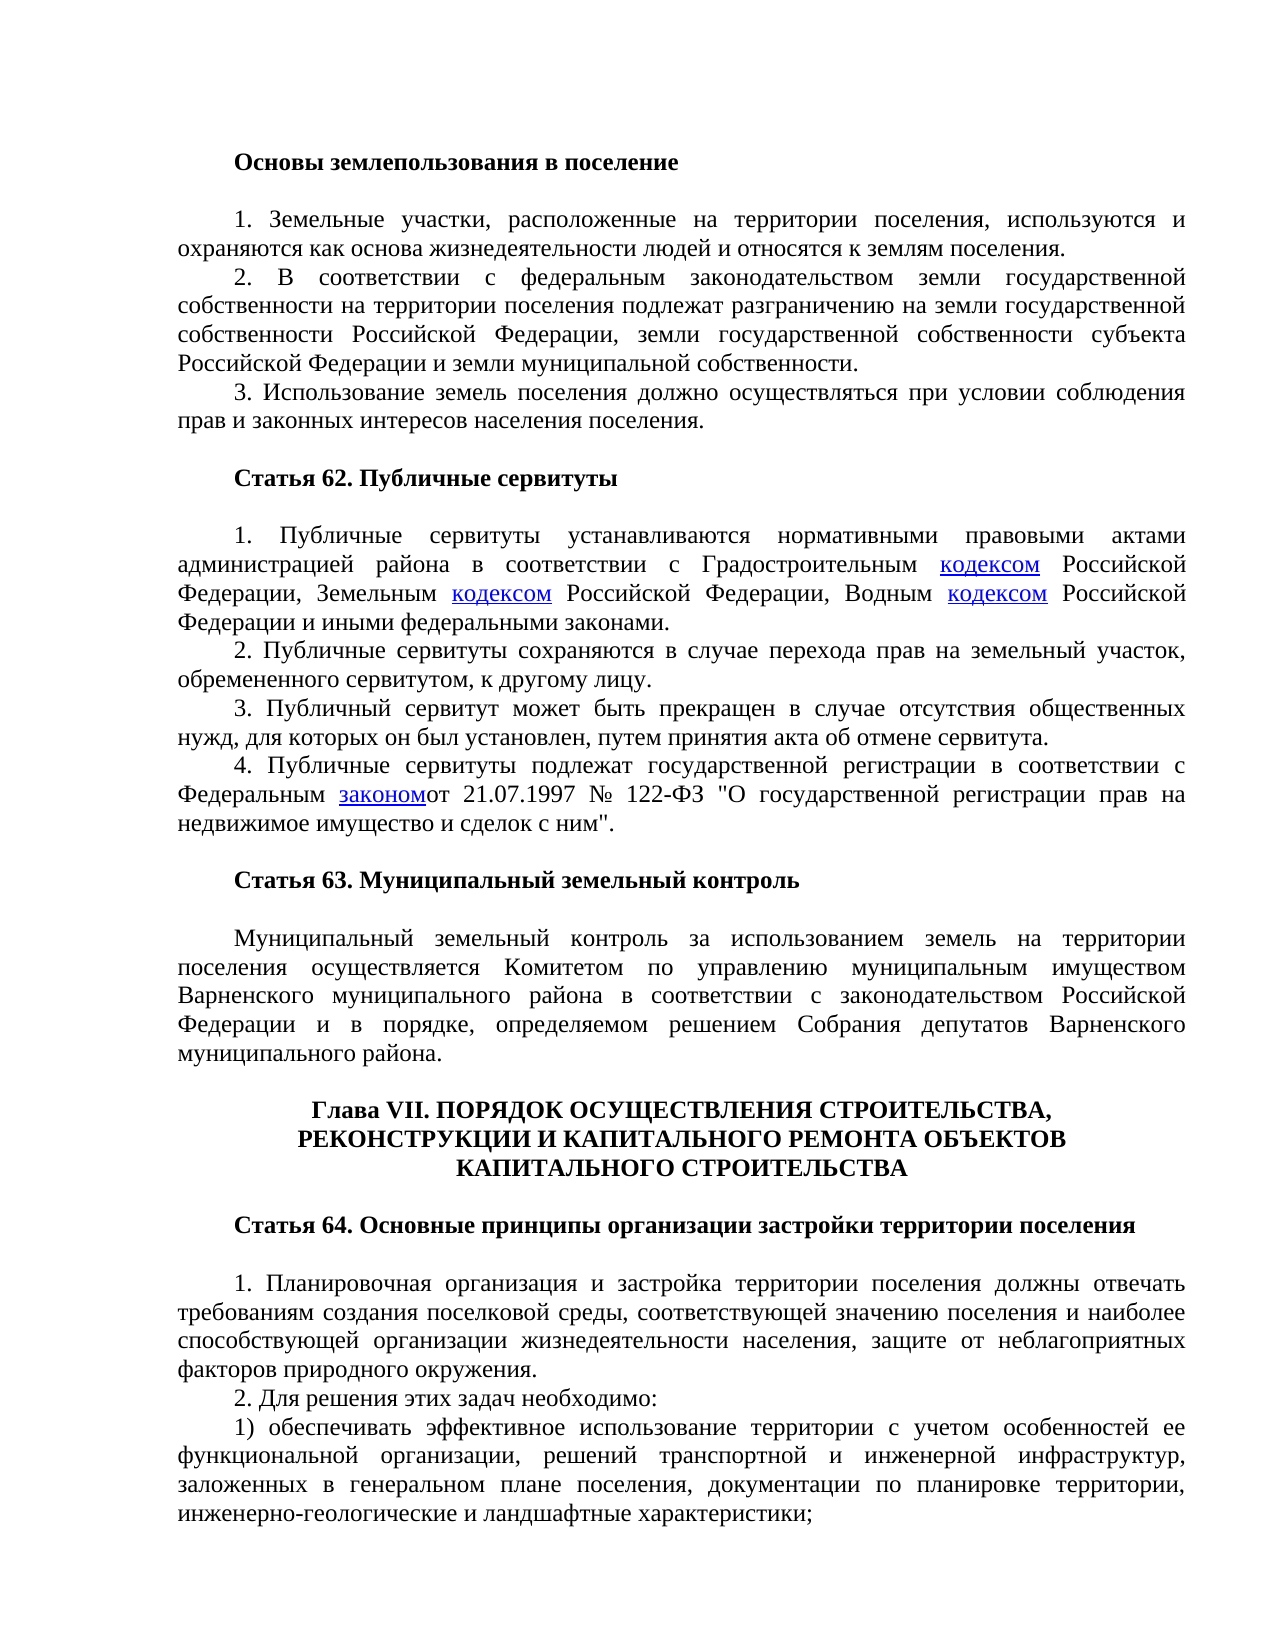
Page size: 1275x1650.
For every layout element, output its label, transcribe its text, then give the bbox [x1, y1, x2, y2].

text 2. В соответствии с федеральным законодательством земли государственной собственности на территории поселения подлежат разграничению на земли государственной собственности Российской Федерации, земли государственной собственности субъекта Российской Федерации и земли муниципальной собственности. [177, 262, 1186, 377]
text 2. Публичные сервитуты сохраняются в случае перехода прав на земельный участок, обремененного сервитутом, к другому лицу. [177, 636, 1186, 693]
text 3. Использование земель поселения должно осуществляться при условии соблюдения прав и законных интересов населения поселения. [177, 377, 1186, 434]
text 1. Земельные участки, расположенные на территории поселения, используются и охраняются как основа жизнедеятельности людей и относятся к землям поселения. [177, 204, 1186, 262]
text Основы землепользования в поселение [177, 147, 1186, 176]
text 1. Планировочная организация и застройка территории поселения должны отвечать требованиям создания поселковой среды, соответствующей значению поселения и наиболее способствующей организации жизнедеятельности населения, защите от неблагоприятных факторов природного окружения. [177, 1268, 1186, 1383]
text РЕКОНСТРУКЦИИ И КАПИТАЛЬНОГО РЕМОНТА ОБЪЕКТОВ [177, 1124, 1186, 1153]
text Статья 62. Публичные сервитуты [177, 463, 1186, 492]
text 3. Публичный сервитут может быть прекращен в случае отсутствия общественных нужд, для которых он был установлен, путем принятия акта об отмене сервитута. [177, 693, 1186, 751]
text Статья 64. Основные принципы организации застройки территории поселения [177, 1211, 1186, 1239]
text Муниципальный земельный контроль за использованием земель на территории поселения осуществляется Комитетом по управлению муниципальным имуществом Варненского муниципального района в соответствии с законодательством Российской Федерации и в порядке, определяемом решением Собрания депутатов Варненского муниципального района. [177, 923, 1186, 1067]
text КАПИТАЛЬНОГО СТРОИТЕЛЬСТВА [177, 1153, 1186, 1182]
text Статья 63. Муниципальный земельный контроль [177, 866, 1186, 894]
text 4. Публичные сервитуты подлежат государственной регистрации в соответствии с Федеральным закономот 21.07.1997 № 122-ФЗ "О государственной регистрации прав на недвижимое имущество и сделок с ним". [177, 751, 1186, 837]
text 1. Публичные сервитуты устанавливаются нормативными правовыми актами администрацией района в соответствии с Градостроительным кодексом Российской Федерации, Земельным кодексом Российской Федерации, Водным кодексом Российской Федерации и иными федеральными законами. [177, 521, 1186, 636]
text 2. Для решения этих задач необходимо: [177, 1383, 1186, 1412]
text 1) обеспечивать эффективное использование территории с учетом особенностей ее функциональной организации, решений транспортной и инженерной инфраструктур, заложенных в генеральном плане поселения, документации по планировке территории, инженерно-геологические и ландшафтные характеристики; [177, 1412, 1186, 1527]
text Глава VII. ПОРЯДОК ОСУЩЕСТВЛЕНИЯ СТРОИТЕЛЬСТВА, [177, 1096, 1186, 1124]
